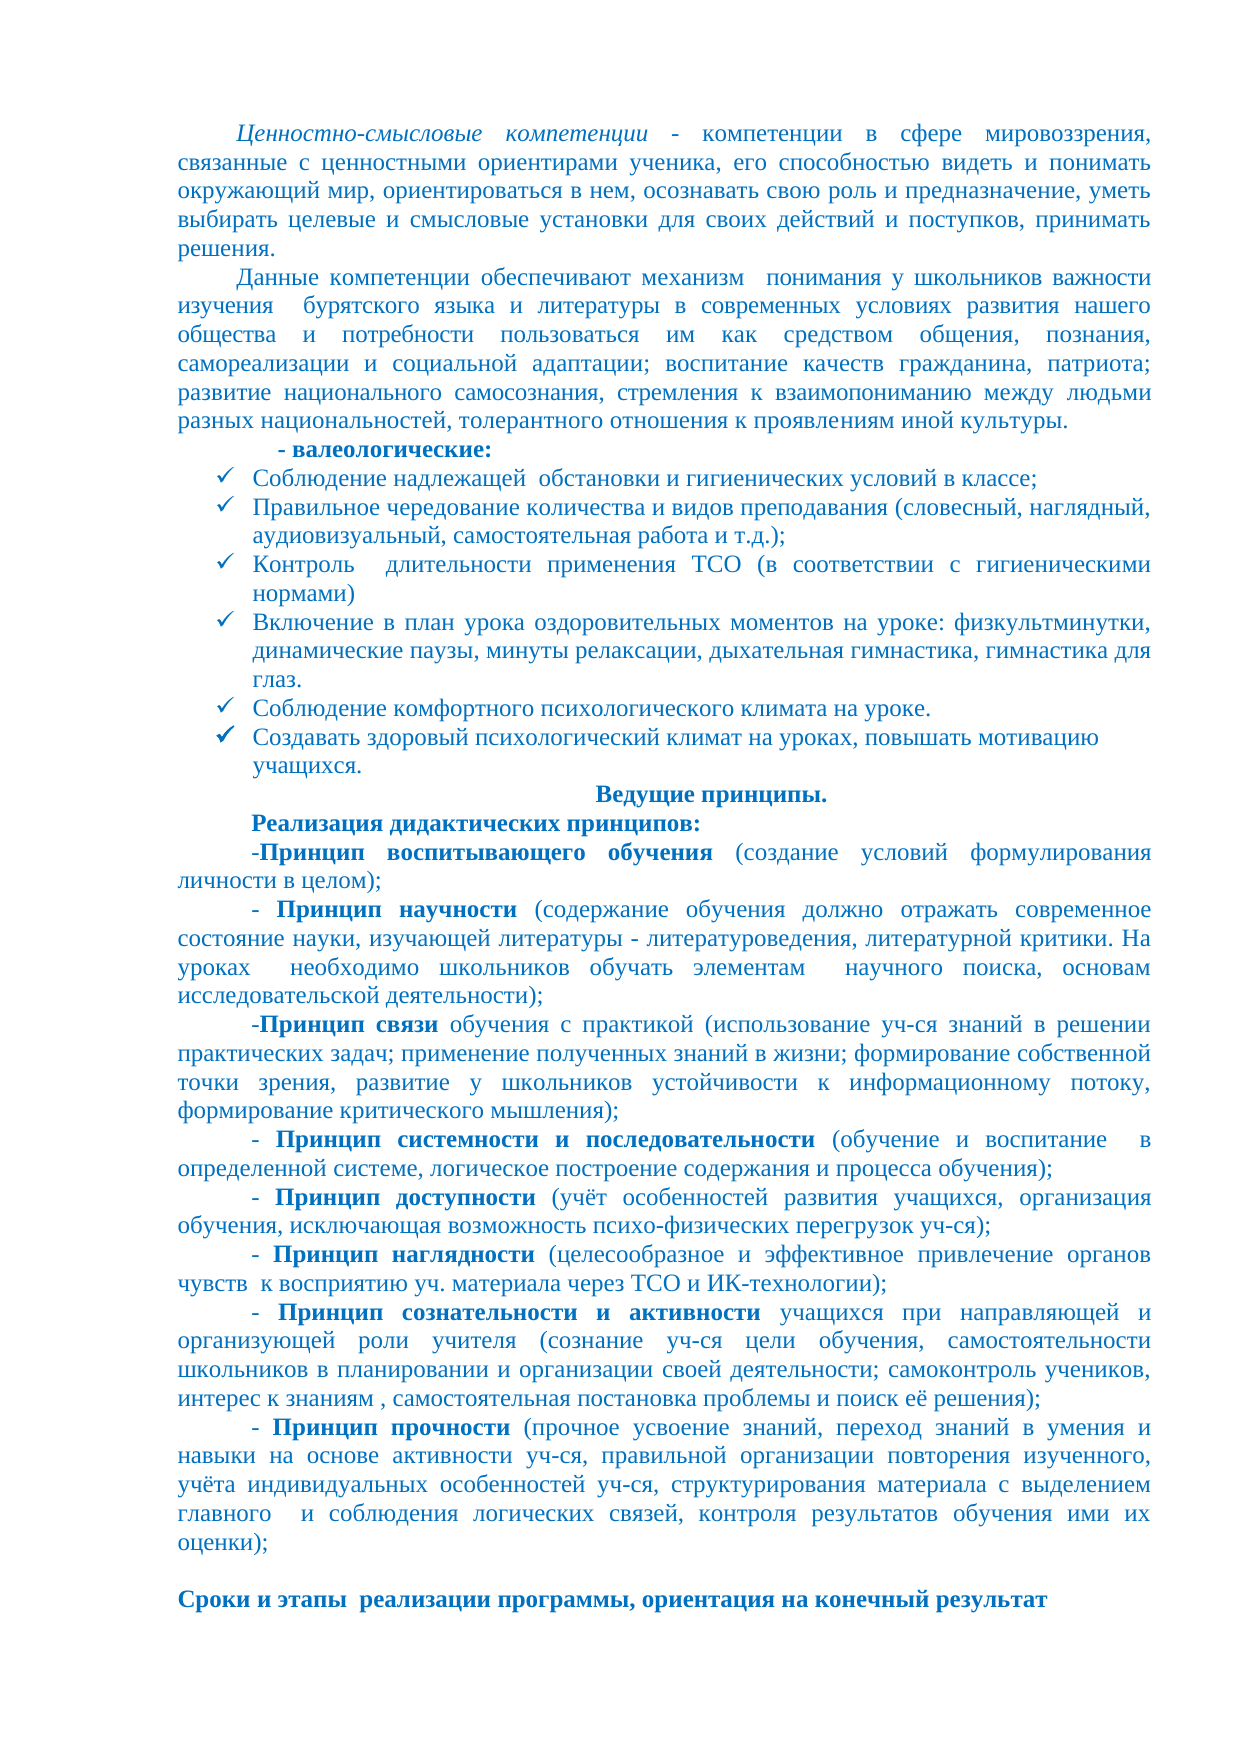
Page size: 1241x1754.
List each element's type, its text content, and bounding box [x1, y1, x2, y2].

text - Принцип прочности (прочное усвоение знаний, переход знаний в умения и навыки на основе активности уч-ся, правильной организации повторения изученного, учёта индивидуальных особенностей уч-ся, структурирования материала с выделением главного и соблюдения логических связей, контроля результатов обучения ими их оценки); [177, 1412, 1152, 1556]
list Соблюдение надлежащей обстановки и гигиенических условий в классе; [215, 463, 1152, 492]
text - Принцип системности и последовательности (обучение и воспитание в определенной системе, логическое построение содержания и процесса обучения); [177, 1124, 1152, 1182]
list Создавать здоровый психологический климат на уроках, повышать мотивацию учащихся. [215, 722, 1152, 779]
text - Принцип наглядности (целесообразное и эффективное привлечение органов чувств к восприятию уч. материала через ТСО и ИК-технологии); [177, 1239, 1152, 1297]
list Контроль длительности применения ТСО (в соответствии с гигиеническими нормами) [215, 549, 1152, 607]
text Ведущие принципы. [271, 779, 1152, 808]
list Соблюдение комфортного психологического климата на уроке. [215, 693, 1152, 722]
text -Принцип воспитывающего обучения (создание условий формулирования личности в целом); [177, 837, 1152, 894]
text Данные компетенции обеспечивают механизм понимания у школьников важности изучения бурятского языка и литературы в современных условиях развития нашего общества и потребности пользоваться им как средством общения, познания, самореализации и социальной адаптации; воспитание качеств гражданина, патриота; развитие национального самосознания, стремления к взаимопониманию между людьми разных национальностей, толерантного отношения к проявлениям иной культуры. [177, 262, 1152, 434]
text - валеологические: [271, 434, 1152, 463]
text - Принцип доступности (учёт особенностей развития учащихся, организация обучения, исключающая возможность психо-физических перегрузок уч-ся); [177, 1182, 1152, 1239]
list Правильное чередование количества и видов преподавания (словесный, наглядный, аудиовизуальный, самостоятельная работа и т.д.); [215, 492, 1152, 549]
text - Принцип научности (содержание обучения должно отражать современное состояние науки, изучающей литературы - литературоведения, литературной критики. На уроках необходимо школьников обучать элементам научного поиска, основам исследовательской деятельности); [177, 894, 1152, 1009]
text Реализация дидактических принципов: [177, 808, 1152, 837]
text -Принцип связи обучения с практикой (использование уч-ся знаний в решении практических задач; применение полученных знаний в жизни; формирование собственной точки зрения, развитие у школьников устойчивости к информационному потоку, формирование критического мышления); [177, 1009, 1152, 1124]
text Сроки и этапы реализации программы, ориентация на конечный результат [177, 1584, 1152, 1613]
text - Принцип сознательности и активности учащихся при направляющей и организующей роли учителя (сознание уч-ся цели обучения, самостоятельности школьников в планировании и организации своей деятельности; самоконтроль учеников, интерес к знаниям , самостоятельная постановка проблемы и поиск её решения); [177, 1297, 1152, 1412]
list Включение в план урока оздоровительных моментов на уроке: физкультминутки, динамические паузы, минуты релаксации, дыхательная гимнастика, гимнастика для глаз. [215, 607, 1152, 693]
text Ценностно-смысловые компетенции - компетенции в сфере мировоззрения, связанные с ценностными ориентирами ученика, его способностью видеть и понимать окружающий мир, ориентироваться в нем, осознавать свою роль и предназначение, уметь выбирать целевые и смысловые установки для своих действий и поступков, принимать решения. [177, 118, 1152, 262]
